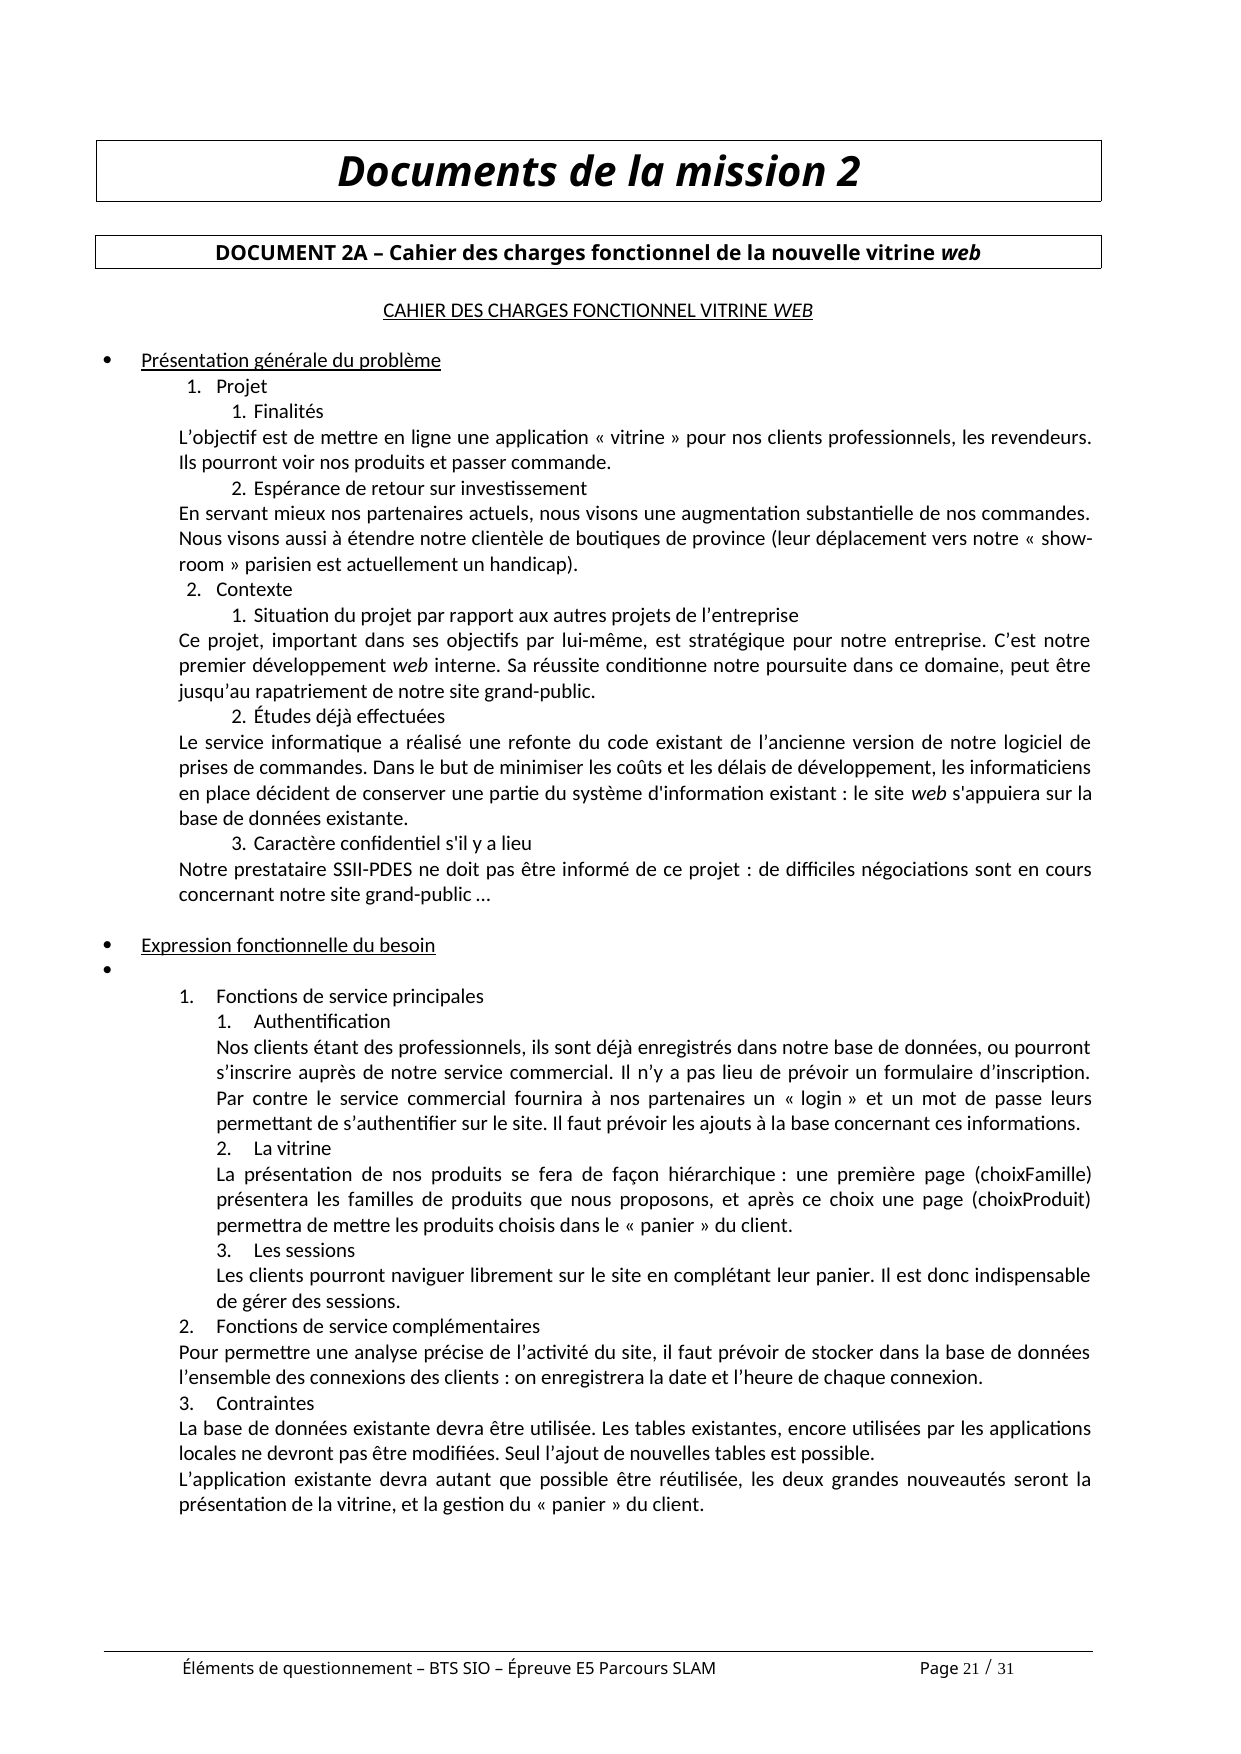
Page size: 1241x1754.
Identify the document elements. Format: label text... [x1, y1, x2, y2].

text L’application existante devra autant que possible être réutilisée, les deux grandes nouveautés seront la présentation de la vitrine, et la gestion du « panier » du client. [178, 1466, 1093, 1517]
list Études déjà effectuées [231, 703, 1093, 729]
list Espérance de retour sur investissement [231, 475, 1093, 500]
text Les clients pourront naviguer librement sur le site en complétant leur panier. Il est donc indispensable de gérer des sessions. [216, 1263, 1093, 1313]
text Le service informatique a réalisé une refonte du code existant de l’ancienne version de notre logiciel de prises de commandes. Dans le but de minimiser les coûts et les délais de développement, les informaticiens en place décident de conserver une partie du système d'information existant : le site web s'appuiera sur la base de données existante. [178, 729, 1093, 831]
list Contexte [186, 576, 1093, 602]
text L’objectif est de mettre en ligne une application « vitrine » pour nos clients professionnels, les revendeurs. Ils pourront voir nos produits et passer commande. [178, 424, 1093, 475]
list Caractère confidentiel s'il y a lieu [231, 831, 1093, 856]
list Finalités [231, 398, 1093, 424]
text La présentation de nos produits se fera de façon hiérarchique : une première page (choixFamille) présentera les familles de produits que nous proposons, et après ce choix une page (choixProduit) permettra de mettre les produits choisis dans le « panier » du client. [216, 1161, 1093, 1237]
list Les sessions [216, 1237, 1093, 1263]
text Nos clients étant des professionnels, ils sont déjà enregistrés dans notre base de données, ou pourront s’inscrire auprès de notre service commercial. Il n’y a pas lieu de prévoir un formulaire d’inscription. Par contre le service commercial fournira à nos partenaires un « login » et un mot de passe leurs permettant de s’authentifier sur le site. Il faut prévoir les ajouts à la base concernant ces informations. [216, 1034, 1093, 1136]
list Projet [186, 373, 1093, 398]
text Pour permettre une analyse précise de l’activité du site, il faut prévoir de stocker dans la base de données l’ensemble des connexions des clients : on enregistrera la date et l’heure de chaque connexion. [178, 1339, 1093, 1390]
text DOCUMENT 2A – Cahier des charges fonctionnel de la nouvelle vitrine web [96, 236, 1101, 268]
list Authentification [216, 1008, 1093, 1034]
list Fonctions de service principales [178, 983, 1093, 1008]
text Ce projet, important dans ses objectifs par lui-même, est stratégique pour notre entreprise. C’est notre premier développement web interne. Sa réussite conditionne notre poursuite dans ce domaine, peut être jusqu’au rapatriement de notre site grand-public. [178, 627, 1093, 703]
text CAHIER DES CHARGES FONCTIONNEL VITRINE WEB [103, 297, 1093, 322]
list Contraintes [178, 1390, 1093, 1415]
text Documents de la mission 2 [97, 141, 1101, 201]
list Présentation générale du problème [103, 348, 1093, 373]
list Situation du projet par rapport aux autres projets de l’entreprise [231, 602, 1093, 627]
list Expression fonctionnelle du besoin [103, 932, 1093, 958]
text Notre prestataire SSII-PDES ne doit pas être informé de ce projet : de difficiles négociations sont en cours concernant notre site grand-public … [178, 856, 1093, 907]
list Fonctions de service complémentaires [178, 1313, 1093, 1339]
list La vitrine [216, 1136, 1093, 1161]
text En servant mieux nos partenaires actuels, nous visons une augmentation substantielle de nos commandes. Nous visons aussi à étendre notre clientèle de boutiques de province (leur déplacement vers notre « show-room » parisien est actuellement un handicap). [178, 500, 1093, 576]
text La base de données existante devra être utilisée. Les tables existantes, encore utilisées par les applications locales ne devront pas être modifiées. Seul l’ajout de nouvelles tables est possible. [178, 1415, 1093, 1466]
